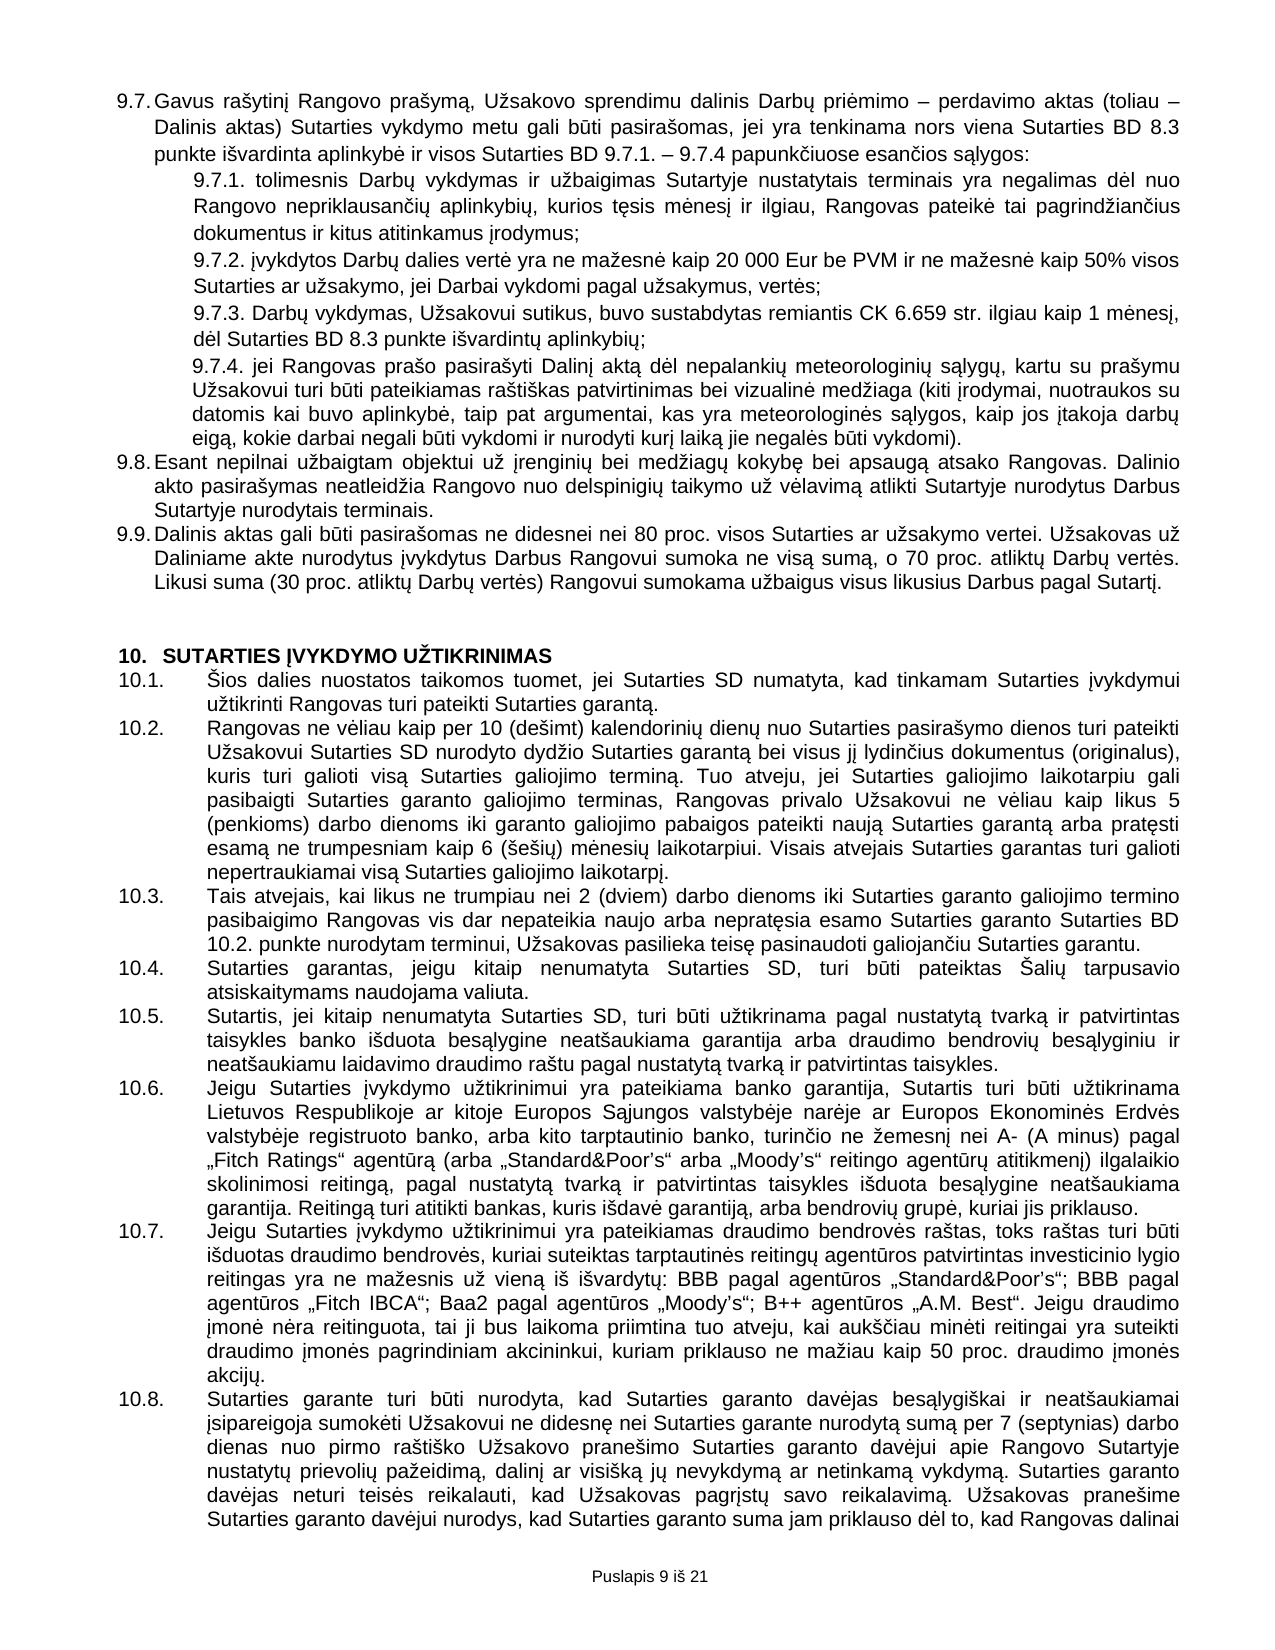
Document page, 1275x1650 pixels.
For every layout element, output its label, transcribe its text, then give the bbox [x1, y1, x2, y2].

list Šios dalies nuostatos taikomos tuomet, jei Sutarties SD numatyta, kad tinkamam Sutarties įvykdymui užtikrinti Rangovas turi pateikti Sutarties garantą. [118, 668, 1181, 716]
list Jeigu Sutarties įvykdymo užtikrinimui yra pateikiamas draudimo bendrovės raštas, toks raštas turi būti išduotas draudimo bendrovės, kuriai suteiktas tarptautinės reitingų agentūros patvirtintas investicinio lygio reitingas yra ne mažesnis už vieną iš išvardytų: BBB pagal agentūros „Standard&Poor’s“; BBB pagal agentūros „Fitch IBCA“; Baa2 pagal agentūros „Moody’s“; B++ agentūros „A.M. Best“. Jeigu draudimo įmonė nėra reitinguota, tai ji bus laikoma priimtina tuo atveju, kai aukščiau minėti reitingai yra suteikti draudimo įmonės pagrindiniam akcininkui, kuriam priklauso ne mažiau kaip 50 proc. draudimo įmonės akcijų. [118, 1219, 1181, 1387]
list 9.7.1. tolimesnis Darbų vykdymas ir užbaigimas Sutartyje nustatytais terminais yra negalimas dėl nuo Rangovo nepriklausančių aplinkybių, kurios tęsis mėnesį ir ilgiau, Rangovas pateikė tai pagrindžiančius dokumentus ir kitus atitinkamus įrodymus; [193, 168, 1181, 245]
list Rangovas ne vėliau kaip per 10 (dešimt) kalendorinių dienų nuo Sutarties pasirašymo dienos turi pateikti Užsakovui Sutarties SD nurodyto dydžio Sutarties garantą bei visus jį lydinčius dokumentus (originalus), kuris turi galioti visą Sutarties galiojimo terminą. Tuo atveju, jei Sutarties galiojimo laikotarpiu gali pasibaigti Sutarties garanto galiojimo terminas, Rangovas privalo Užsakovui ne vėliau kaip likus 5 (penkioms) darbo dienoms iki garanto galiojimo pabaigos pateikti naują Sutarties garantą arba pratęsti esamą ne trumpesniam kaip 6 (šešių) mėnesių laikotarpiui. Visais atvejais Sutarties garantas turi galioti nepertraukiamai visą Sutarties galiojimo laikotarpį. [118, 716, 1181, 884]
list Tais atvejais, kai likus ne trumpiau nei 2 (dviem) darbo dienoms iki Sutarties garanto galiojimo termino pasibaigimo Rangovas vis dar nepateikia naujo arba nepratęsia esamo Sutarties garanto Sutarties BD 10.2. punkte nurodytam terminui, Užsakovas pasilieka teisę pasinaudoti galiojančiu Sutarties garantu. [118, 884, 1181, 956]
list Dalinis aktas gali būti pasirašomas ne didesnei nei 80 proc. visos Sutarties ar užsakymo vertei. Užsakovas už Daliniame akte nurodytus įvykdytus Darbus Rangovui sumoka ne visą sumą, o 70 proc. atliktų Darbų vertės. Likusi suma (30 proc. atliktų Darbų vertės) Rangovui sumokama užbaigus visus likusius Darbus pagal Sutartį. [116, 522, 1181, 594]
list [118, 1387, 1181, 1531]
list Sutartis, jei kitaip nenumatyta Sutarties SD, turi būti užtikrinama pagal nustatytą tvarką ir patvirtintas taisykles banko išduota besąlygine neatšaukiama garantija arba draudimo bendrovių besąlyginiu ir neatšaukiamu laidavimo draudimo raštu pagal nustatytą tvarką ir patvirtintas taisykles. [118, 1004, 1181, 1076]
text 9.7.4. jei Rangovas prašo pasirašyti Dalinį aktą dėl nepalankių meteorologinių sąlygų, kartu su prašymu Užsakovui turi būti pateikiamas raštiškas patvirtinimas bei vizualinė medžiaga (kiti įrodymai, nuotraukos su datomis kai buvo aplinkybė, taip pat argumentai, kas yra meteorologinės sąlygos, kaip jos įtakoja darbų eigą, kokie darbai negali būti vykdomi ir nurodyti kurį laiką jie negalės būti vykdomi). [192, 354, 1181, 450]
list SUTARTIES ĮVYKDYMO UŽTIKRINIMAS [118, 644, 1181, 668]
list Gavus rašytinį Rangovo prašymą, Užsakovo sprendimu dalinis Darbų priėmimo – perdavimo aktas (toliau – Dalinis aktas) Sutarties vykdymo metu gali būti pasirašomas, jei yra tenkinama nors viena Sutarties BD 8.3 punkte išvardinta aplinkybė ir visos Sutarties BD 9.7.1. – 9.7.4 papunkčiuose esančios sąlygos: [116, 89, 1181, 165]
list 9.7.2. įvykdytos Darbų dalies vertė yra ne mažesnė kaip 20 000 Eur be PVM ir ne mažesnė kaip 50% visos Sutarties ar užsakymo, jei Darbai vykdomi pagal užsakymus, vertės; [193, 247, 1181, 298]
list Esant nepilnai užbaigtam objektui už įrenginių bei medžiagų kokybę bei apsaugą atsako Rangovas. Dalinio akto pasirašymas neatleidžia Rangovo nuo delspinigių taikymo už vėlavimą atlikti Sutartyje nurodytus Darbus Sutartyje nurodytais terminais. [116, 450, 1181, 522]
list Sutarties garantas, jeigu kitaip nenumatyta Sutarties SD, turi būti pateiktas Šalių tarpusavio atsiskaitymams naudojama valiuta. [118, 956, 1181, 1004]
list 9.7.3. Darbų vykdymas, Užsakovui sutikus, buvo sustabdytas remiantis CK 6.659 str. ilgiau kaip 1 mėnesį, dėl Sutarties BD 8.3 punkte išvardintų aplinkybių; [193, 301, 1181, 351]
list Jeigu Sutarties įvykdymo užtikrinimui yra pateikiama banko garantija, Sutartis turi būti užtikrinama Lietuvos Respublikoje ar kitoje Europos Sąjungos valstybėje narėje ar Europos Ekonominės Erdvės valstybėje registruoto banko, arba kito tarptautinio banko, turinčio ne žemesnį nei A- (A minus) pagal „Fitch Ratings“ agentūrą (arba „Standard&Poor’s“ arba „Moody’s“ reitingo agentūrų atitikmenį) ilgalaikio skolinimosi reitingą, pagal nustatytą tvarką ir patvirtintas taisykles išduota besąlygine neatšaukiama garantija. Reitingą turi atitikti bankas, kuris išdavė garantiją, arba bendrovių grupė, kuriai jis priklauso. [118, 1076, 1181, 1219]
